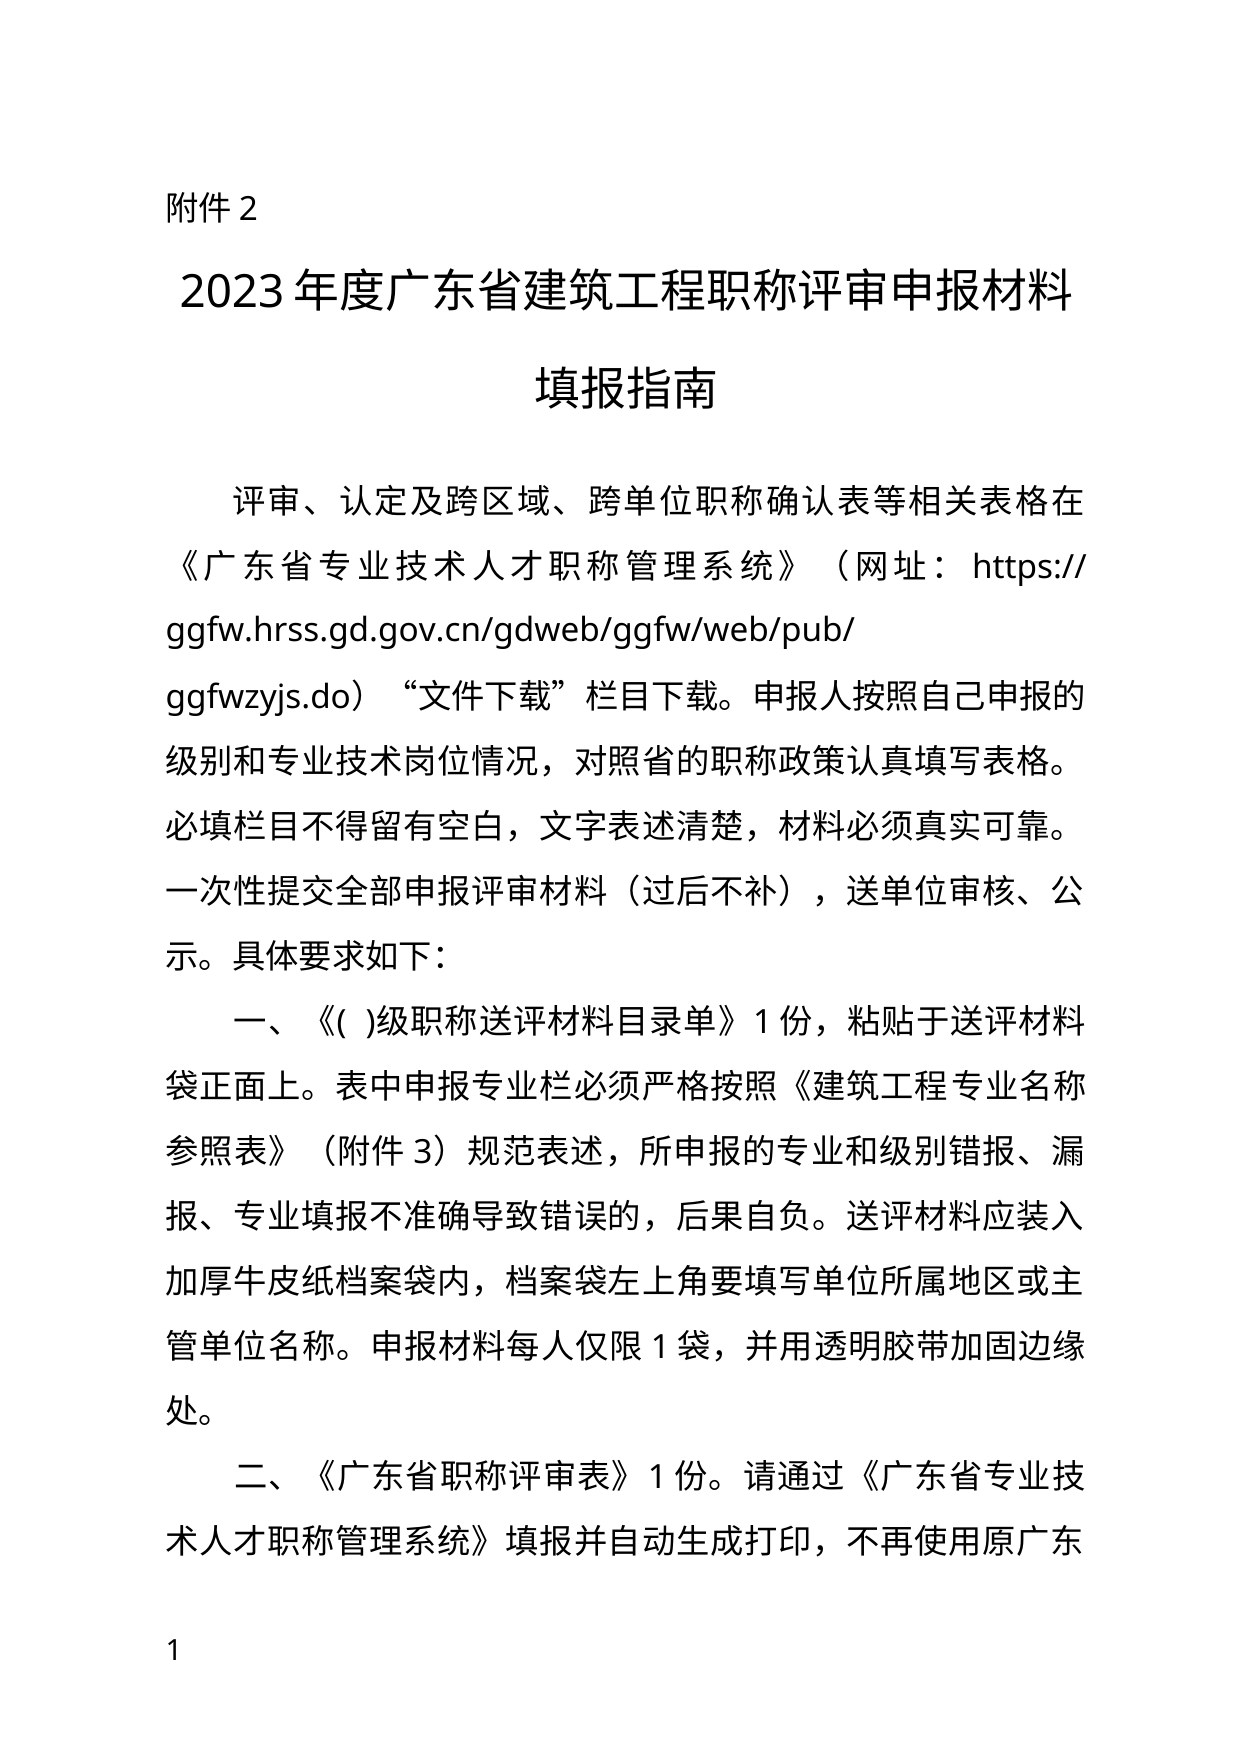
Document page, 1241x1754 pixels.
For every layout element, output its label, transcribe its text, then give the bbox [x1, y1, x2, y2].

text 附件2 [165, 174, 1087, 239]
text 2023年度广东省建筑工程职称评审申报材料 [165, 239, 1087, 336]
text 填报指南 [165, 336, 1087, 434]
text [165, 466, 1087, 1571]
